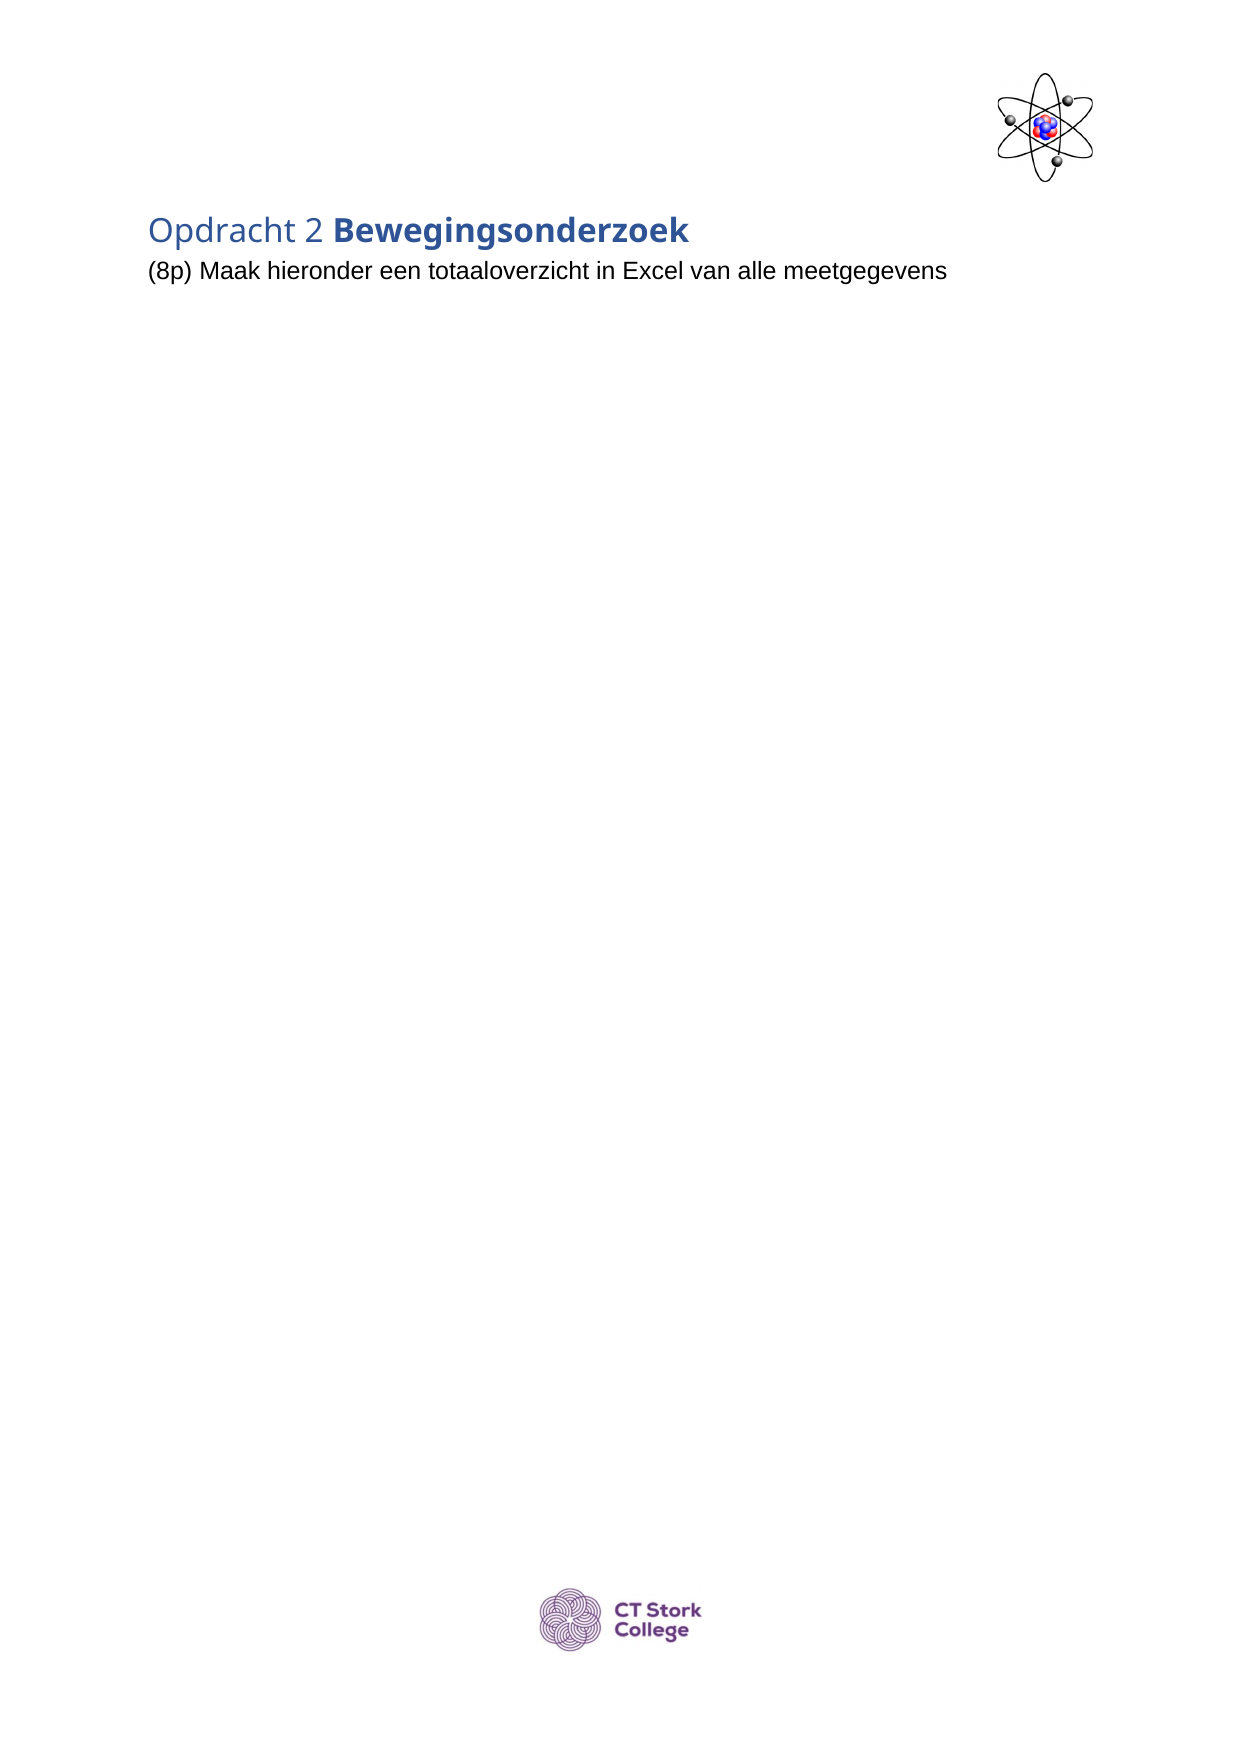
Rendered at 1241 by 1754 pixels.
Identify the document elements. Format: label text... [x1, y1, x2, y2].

text (8p) Maak hieronder een totaaloverzicht in Excel van alle meetgegevens [148, 256, 1093, 285]
picture [535, 1586, 705, 1653]
subtitle Opdracht 2 Bewegingsonderzoek [148, 207, 1093, 252]
picture [997, 73, 1093, 182]
